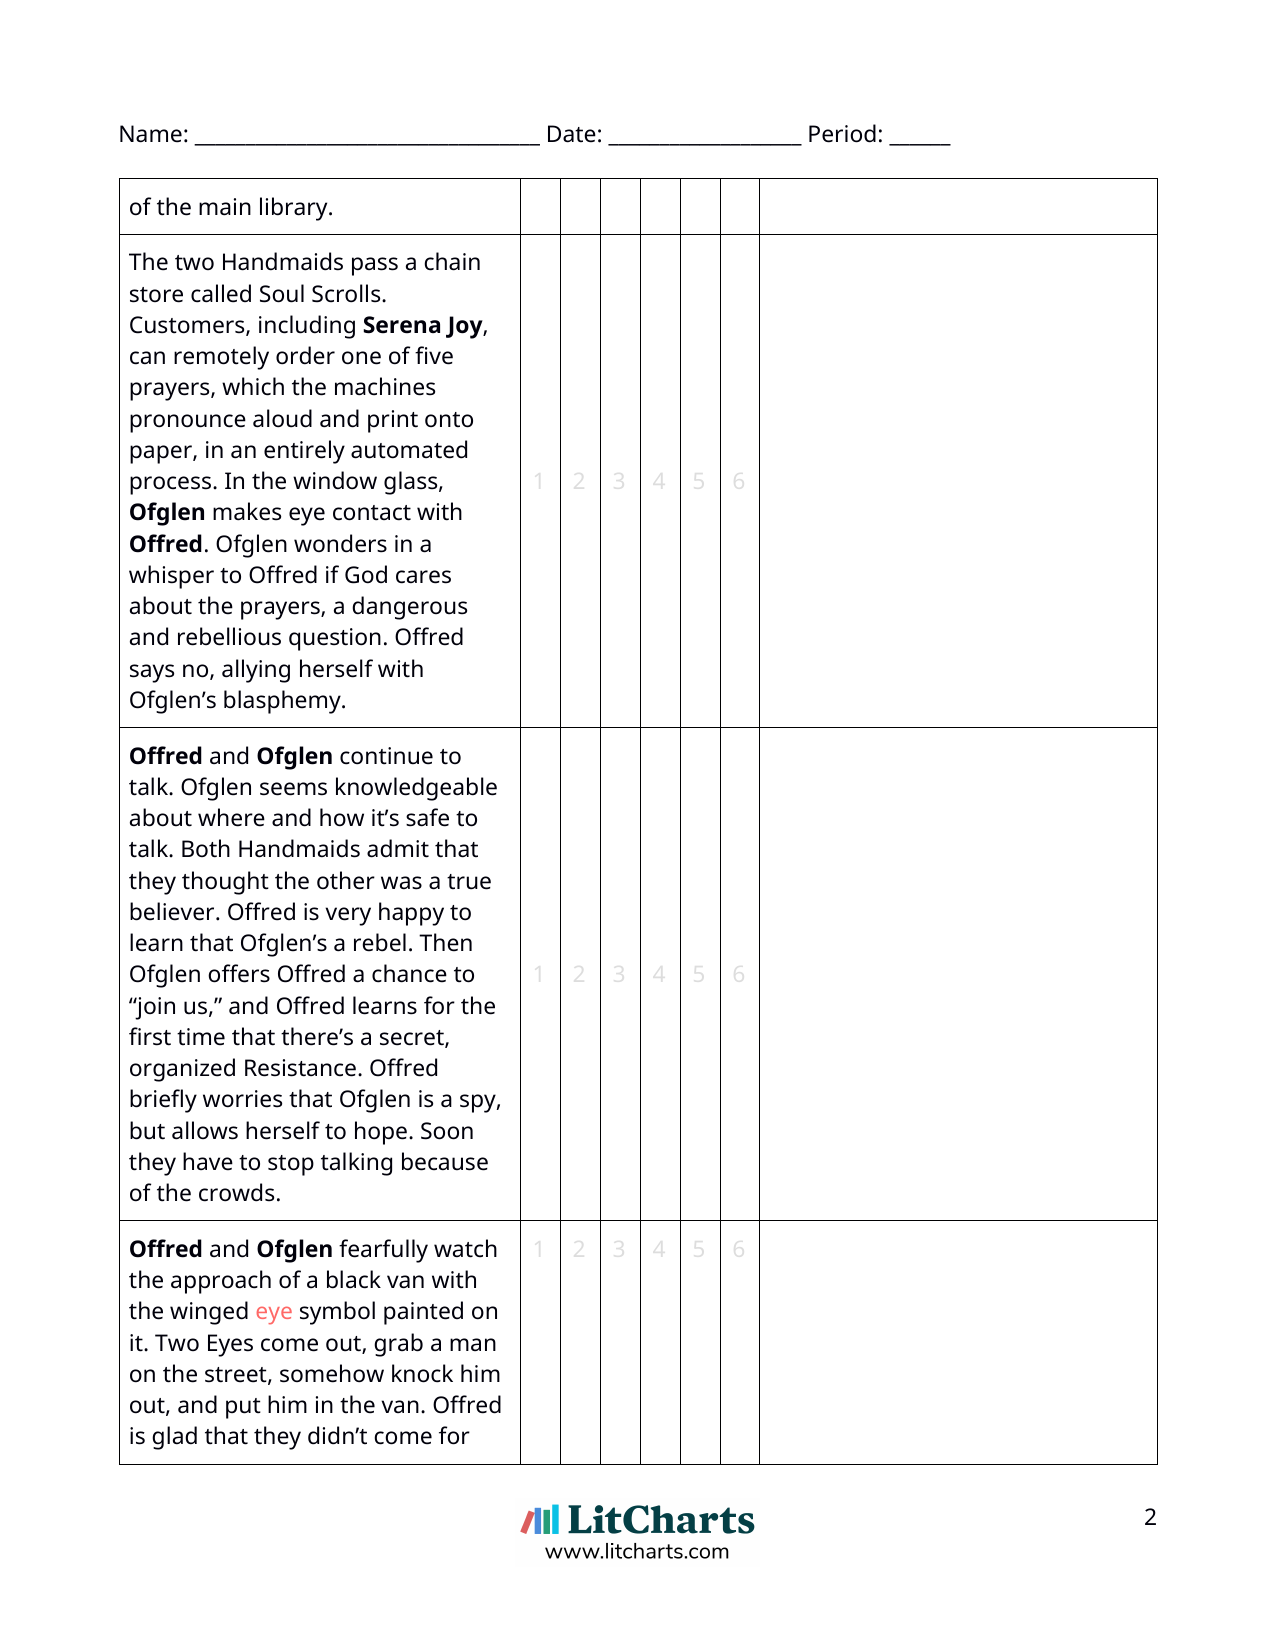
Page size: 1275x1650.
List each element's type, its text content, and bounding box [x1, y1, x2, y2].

table_cell 5 [681, 235, 720, 727]
table_cell 2 [561, 235, 600, 727]
table_cell 4 [641, 179, 680, 234]
table_cell 2 [561, 728, 600, 1220]
table_cell 3 [601, 235, 640, 727]
table_cell 2 [561, 179, 600, 234]
table_cell 1 [521, 179, 560, 234]
table_cell [760, 728, 1157, 1220]
table_cell 5 [681, 1221, 720, 1463]
table_cell 6 [721, 235, 759, 727]
table_cell 2 [561, 1221, 600, 1463]
table_cell 1 [521, 728, 560, 1220]
table_cell 1 [521, 1221, 560, 1463]
table_cell Offred and Ofglen continue to talk. Ofglen seems knowledgeable about where and how it’s safe to talk. Both Handmaids admit that they thought the other was a true believer. Offred is very happy to learn that Ofglen’s a rebel. Then Ofglen offers Offred a chance to “join us,” and Offred learns for the first time that there’s a secret, organized Resistance. Offred briefly worries that Ofglen is a spy, but allows herself to hope. Soon they have to stop talking because of the crowds. [120, 728, 520, 1220]
table_cell 3 [601, 1221, 640, 1463]
table_cell 4 [641, 728, 680, 1220]
picture [514, 1498, 761, 1567]
table_cell [760, 235, 1157, 727]
table_cell 6 [721, 1221, 759, 1463]
table_cell [760, 1221, 1157, 1463]
table_cell [760, 179, 1157, 234]
table_cell 6 [721, 728, 759, 1220]
table_cell 1 [521, 235, 560, 727]
table_cell 3 [601, 728, 640, 1220]
table_cell 5 [681, 179, 720, 234]
table_cell The two Handmaids pass a chain store called Soul Scrolls. Customers, including Serena Joy, can remotely order one of five prayers, which the machines pronounce aloud and print onto paper, in an entirely automated process. In the window glass, Ofglen makes eye contact with Offred. Ofglen wonders in a whisper to Offred if God cares about the prayers, a dangerous and rebellious question. Offred says no, allying herself with Ofglen’s blasphemy. [120, 235, 520, 727]
table_cell 4 [641, 1221, 680, 1463]
table_cell 6 [721, 179, 759, 234]
table_cell 4 [641, 235, 680, 727]
table_cell 3 [601, 179, 640, 234]
table_cell 5 [681, 728, 720, 1220]
